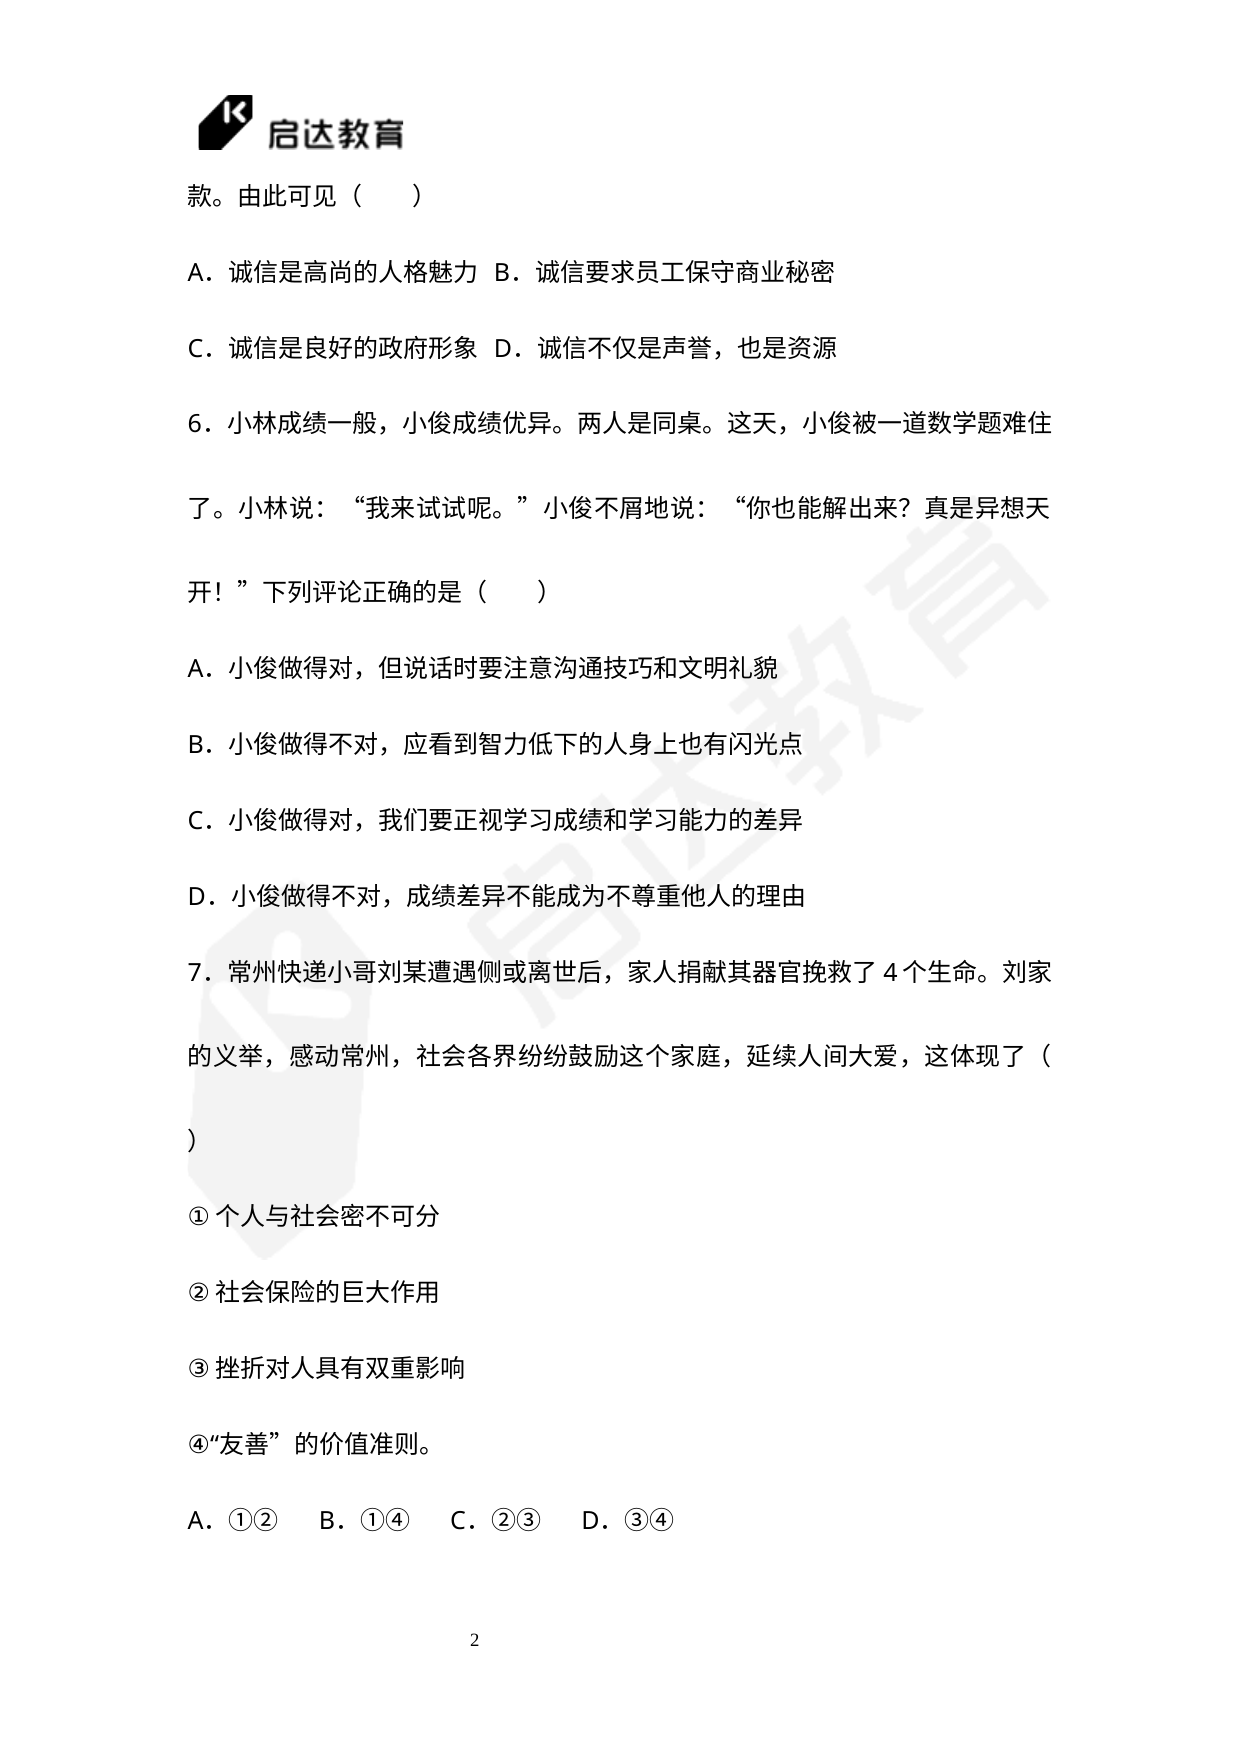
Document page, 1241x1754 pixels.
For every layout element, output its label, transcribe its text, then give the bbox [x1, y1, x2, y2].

text ④“友善”的价值准则。 [187, 1410, 1053, 1475]
text A．①② B．①④ C．②③ D．③④ [187, 1486, 1053, 1551]
text D．小俊做得不对，成绩差异不能成为不尊重他人的理由 [187, 862, 1053, 927]
text A．诚信是高尚的人格魅力 B．诚信要求员工保守商业秘密 [187, 238, 1053, 303]
text C．诚信是良好的政府形象 D．诚信不仅是声誉，也是资源 [187, 314, 1053, 379]
text 5．常州市某地区创新小微企业融资模式，小微企业可凭纳税信用记录申请贷款。由此可见（ ） [187, 162, 1053, 227]
text 7．常州快递小哥刘某遭遇侧或离世后，家人捐献其器官挽救了4个生命。刘家的义举，感动常州，社会各界纷纷鼓励这个家庭，延续人间大爱，这体现了（ ） [187, 938, 1053, 1172]
text ①个人与社会密不可分 [187, 1182, 1053, 1247]
text ②社会保险的巨大作用 [187, 1258, 1053, 1323]
text A．小俊做得对，但说话时要注意沟通技巧和文明礼貌 [187, 634, 1053, 699]
text B．小俊做得不对，应看到智力低下的人身上也有闪光点 [187, 710, 1053, 775]
text 6．小林成绩一般，小俊成绩优异。两人是同桌。这天，小俊被一道数学题难住了。小林说：“我来试试呢。”小俊不屑地说：“你也能解出来？真是异想天开！”下列评论正确的是（ ） [187, 389, 1053, 623]
text C．小俊做得对，我们要正视学习成绩和学习能力的差异 [187, 786, 1053, 851]
text ③挫折对人具有双重影响 [187, 1334, 1053, 1399]
picture [198, 95, 404, 150]
